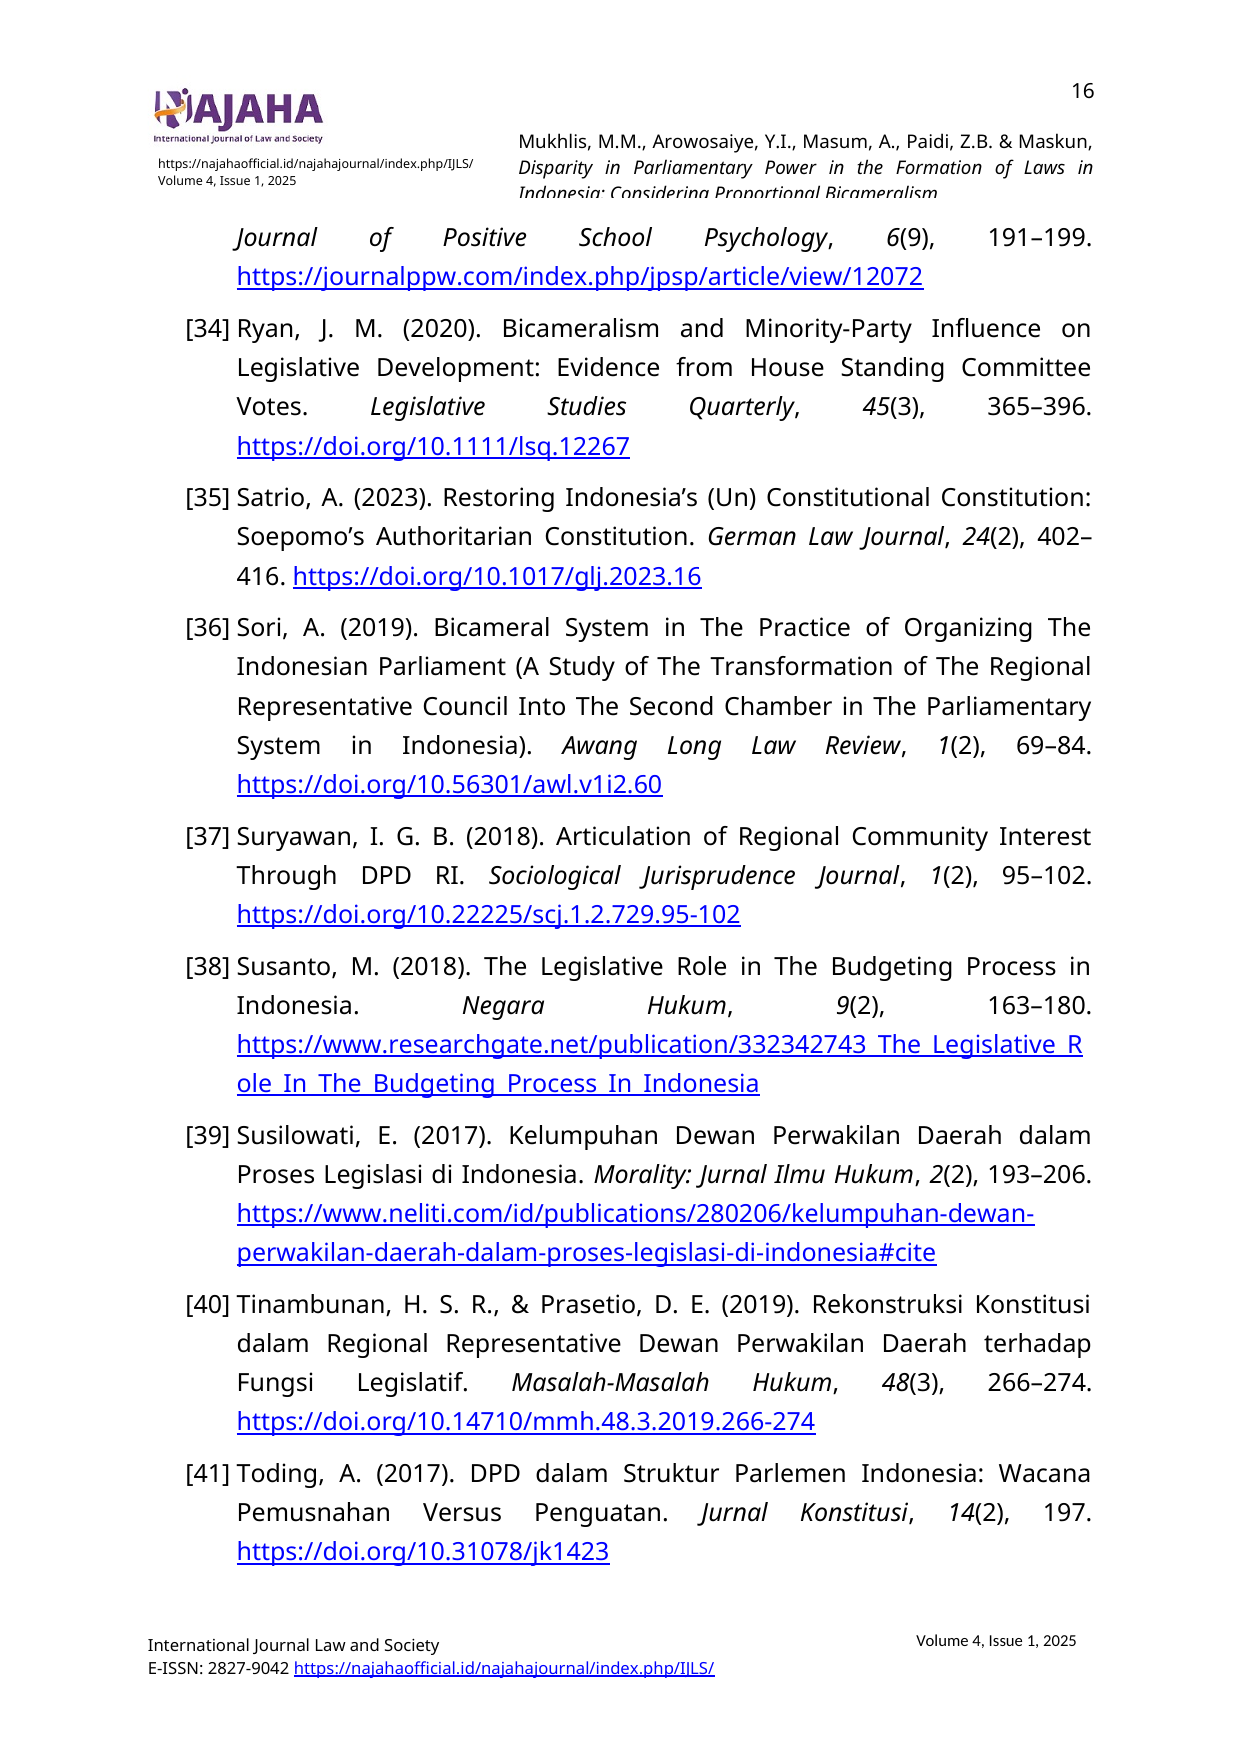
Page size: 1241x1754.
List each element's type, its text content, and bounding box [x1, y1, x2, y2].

list Toding, A. (2017). DPD dalam Struktur Parlemen Indonesia: Wacana Pemusnahan Versus Penguatan. Jurnal Konstitusi, 14(2), 197. https://doi.org/10.31078/jk1423 [185, 1456, 1092, 1568]
list Satrio, A. (2023). Restoring Indonesia’s (Un) Constitutional Constitution: Soepomo’s Authoritarian Constitution. German Law Journal, 24(2), 402–416. https://doi.org/10.1017/glj.2023.16 [185, 480, 1092, 592]
picture [147, 75, 328, 158]
list Tinambunan, H. S. R., & Prasetio, D. E. (2019). Rekonstruksi Konstitusi dalam Regional Representative Dewan Perwakilan Daerah terhadap Fungsi Legislatif. Masalah-Masalah Hukum, 48(3), 266–274. https://doi.org/10.14710/mmh.48.3.2019.266-274 [185, 1287, 1092, 1438]
list Susanto, M. (2018). The Legislative Role in The Budgeting Process in Indonesia. Negara Hukum, 9(2), 163–180. https://www.researchgate.net/publication/332342743_The_Legislative_Role_In_The_Budgeting_Process_In_Indonesia [185, 948, 1092, 1100]
list Sori, A. (2019). Bicameral System in The Practice of Organizing The Indonesian Parliament (A Study of The Transformation of The Regional Representative Council Into The Second Chamber in The Parliamentary System in Indonesia). Awang Long Law Review, 1(2), 69–84. https://doi.org/10.56301/awl.v1i2.60 [185, 610, 1092, 801]
list Ryan, J. M. (2020). Bicameralism and Minority‐Party Influence on Legislative Development: Evidence from House Standing Committee Votes. Legislative Studies Quarterly, 45(3), 365–396. https://doi.org/10.1111/lsq.12267 [185, 311, 1092, 462]
list Suryawan, I. G. B. (2018). Articulation of Regional Community Interest Through DPD RI. Sociological Jurisprudence Journal, 1(2), 95–102. https://doi.org/10.22225/scj.1.2.729.95-102 [185, 818, 1092, 931]
list Susilowati, E. (2017). Kelumpuhan Dewan Perwakilan Daerah dalam Proses Legislasi di Indonesia. Morality: Jurnal Ilmu Hukum, 2(2), 193–206. https://www.neliti.com/id/publications/280206/kelumpuhan-dewan-perwakilan-daerah-dalam-proses-legislasi-di-indonesia#cite [185, 1117, 1092, 1269]
